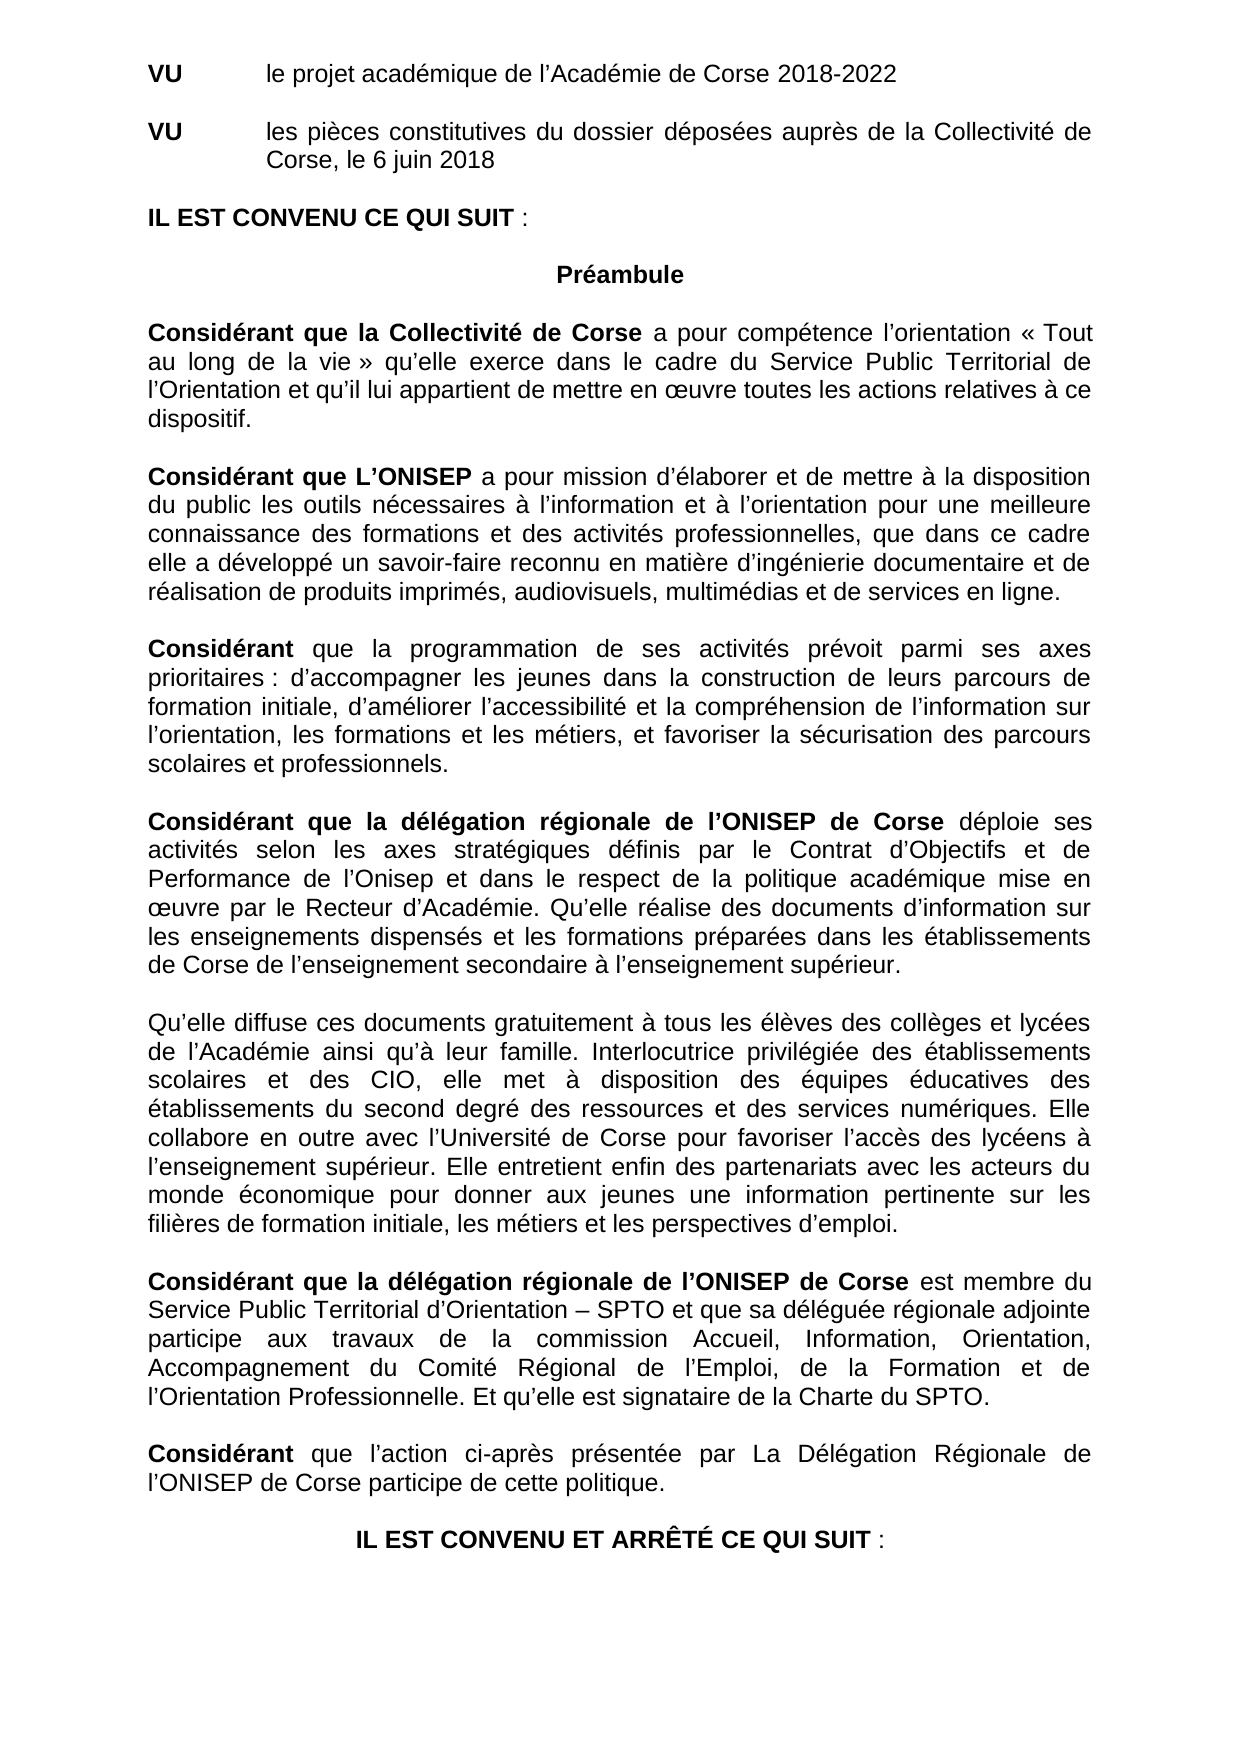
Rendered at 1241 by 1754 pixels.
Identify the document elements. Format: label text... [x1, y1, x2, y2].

text Préambule [148, 260, 1092, 289]
text VU les pièces constitutives du dossier déposées auprès de la Collectivité de Corse, le 6 juin 2018 [148, 117, 1092, 174]
text Qu’elle diffuse ces documents gratuitement à tous les élèves des collèges et lycées de l’Académie ainsi qu’à leur famille. Interlocutrice privilégiée des établissements scolaires et des CIO, elle met à disposition des équipes éducatives des établissements du second degré des ressources et des services numériques. Elle collabore en outre avec l’Université de Corse pour favoriser l’accès des lycéens à l’enseignement supérieur. Elle entretient enfin des partenariats avec les acteurs du monde économique pour donner aux jeunes une information pertinente sur les filières de formation initiale, les métiers et les perspectives d’emploi. [148, 1008, 1092, 1238]
text Considérant que la délégation régionale de l’ONISEP de Corse déploie ses activités selon les axes stratégiques définis par le Contrat d’Objectifs et de Performance de l’Onisep et dans le respect de la politique académique mise en œuvre par le Recteur d’Académie. Qu’elle réalise des documents d’information sur les enseignements dispensés et les formations préparées dans les établissements de Corse de l’enseignement secondaire à l’enseignement supérieur. [148, 807, 1092, 979]
text VU le projet académique de l’Académie de Corse 2018-2022 [148, 59, 1092, 88]
text Considérant que la délégation régionale de l’ONISEP de Corse est membre du Service Public Territorial d’Orientation – SPTO et que sa déléguée régionale adjointe participe aux travaux de la commission Accueil, Information, Orientation, Accompagnement du Comité Régional de l’Emploi, de la Formation et de l’Orientation Professionnelle. Et qu’elle est signataire de la Charte du SPTO. [148, 1267, 1092, 1410]
text Considérant que la programmation de ses activités prévoit parmi ses axes prioritaires : d’accompagner les jeunes dans la construction de leurs parcours de formation initiale, d’améliorer l’accessibilité et la compréhension de l’information sur l’orientation, les formations et les métiers, et favoriser la sécurisation des parcours scolaires et professionnels. [148, 634, 1092, 778]
text Considérant que la Collectivité de Corse a pour compétence l’orientation « Tout au long de la vie » qu’elle exerce dans le cadre du Service Public Territorial de l’Orientation et qu’il lui appartient de mettre en œuvre toutes les actions relatives à ce dispositif. [148, 318, 1093, 433]
text IL EST CONVENU CE QUI SUIT : [148, 203, 1092, 232]
text Considérant que l’action ci-après présentée par La Délégation Régionale de l’ONISEP de Corse participe de cette politique. [148, 1439, 1092, 1497]
text IL EST CONVENU ET ArrÊtÉ CE QUI SUIT : [148, 1525, 1092, 1554]
text Considérant que L’ONISEP a pour mission d’élaborer et de mettre à la disposition du public les outils nécessaires à l’information et à l’orientation pour une meilleure connaissance des formations et des activités professionnelles, que dans ce cadre elle a développé un savoir-faire reconnu en matière d’ingénierie documentaire et de réalisation de produits imprimés, audiovisuels, multimédias et de services en ligne. [148, 462, 1092, 605]
